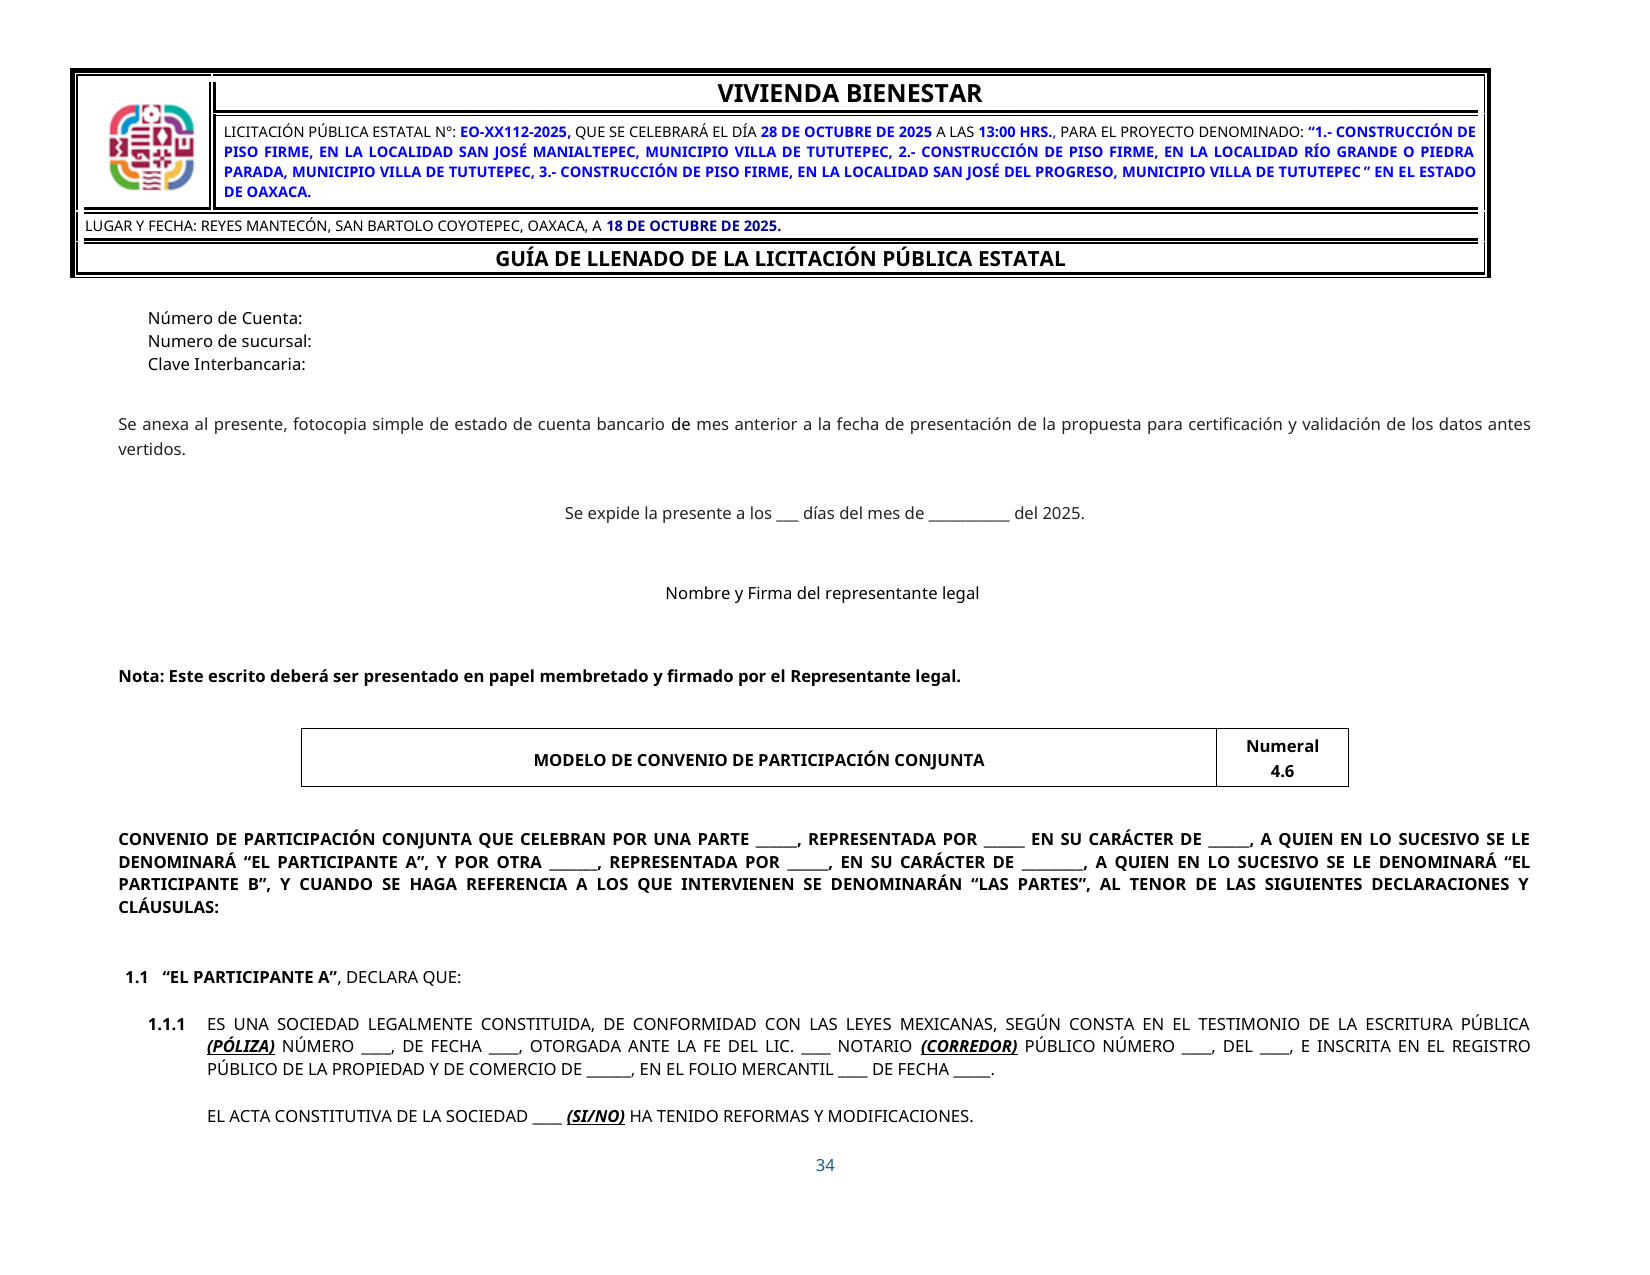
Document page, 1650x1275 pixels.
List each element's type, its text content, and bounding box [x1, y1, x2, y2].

table_header MODELO DE CONVENIO DE PARTICIPACIÓN CONJUNTA [302, 729, 1216, 786]
text Nota: Este escrito deberá ser presentado en papel membretado y firmado por el Representante legal. [118, 664, 1532, 687]
picture [98, 97, 205, 196]
text Nombre y Firma del representante legal [118, 582, 1527, 605]
text EL ACTA CONSTITUTIVA DE LA SOCIEDAD ____ (SI/NO) HA TENIDO REFORMAS Y MODIFICACIONES. [207, 1104, 1532, 1127]
text CONVENIO DE PARTICIPACIÓN CONJUNTA QUE CELEBRAN POR UNA PARTE ______, REPRESENTADA POR ______ EN SU CARÁCTER DE ______, A QUIEN EN LO SUCESIVO SE LE DENOMINARÁ “EL PARTICIPANTE A”, Y POR OTRA _______, REPRESENTADA POR ______, EN SU CARÁCTER DE _________, A QUIEN EN LO SUCESIVO SE LE DENOMINARÁ “EL PARTICIPANTE B”, Y CUANDO SE HAGA REFERENCIA A LOS QUE INTERVIENEN SE DENOMINARÁN “LAS PARTES”, AL TENOR DE LAS SIGUIENTES DECLARACIONES Y CLÁUSULAS: [118, 827, 1532, 918]
text Numero de sucursal: [148, 329, 1512, 352]
text Número de Cuenta: [148, 307, 1512, 329]
text Se anexa al presente, fotocopia simple de estado de cuenta bancario de mes anterior a la fecha de presentación de la propuesta para certificación y validación de los datos antes vertidos. [118, 413, 1532, 460]
text 1.1.1 ES UNA SOCIEDAD LEGALMENTE CONSTITUIDA, DE CONFORMIDAD CON LAS LEYES MEXICANAS, SEGÚN CONSTA EN EL TESTIMONIO DE LA ESCRITURA PÚBLICA (PÓLIZA) NÚMERO ____, DE FECHA ____, OTORGADA ANTE LA FE DEL LIC. ____ NOTARIO (CORREDOR) PÚBLICO NÚMERO ____, DEL ____, E INSCRITA EN EL REGISTRO PÚBLICO DE LA PROPIEDAD Y DE COMERCIO DE ______, EN EL FOLIO MERCANTIL ____ DE FECHA _____. [148, 1012, 1532, 1080]
table_header Numeral 4.6 [1217, 729, 1348, 786]
text Clave Interbancaria: [148, 352, 1527, 375]
list “EL PARTICIPANTE A”, DECLARA QUE: [125, 966, 1532, 988]
text Se expide la presente a los ___ días del mes de ___________ del 2025. [118, 501, 1532, 524]
